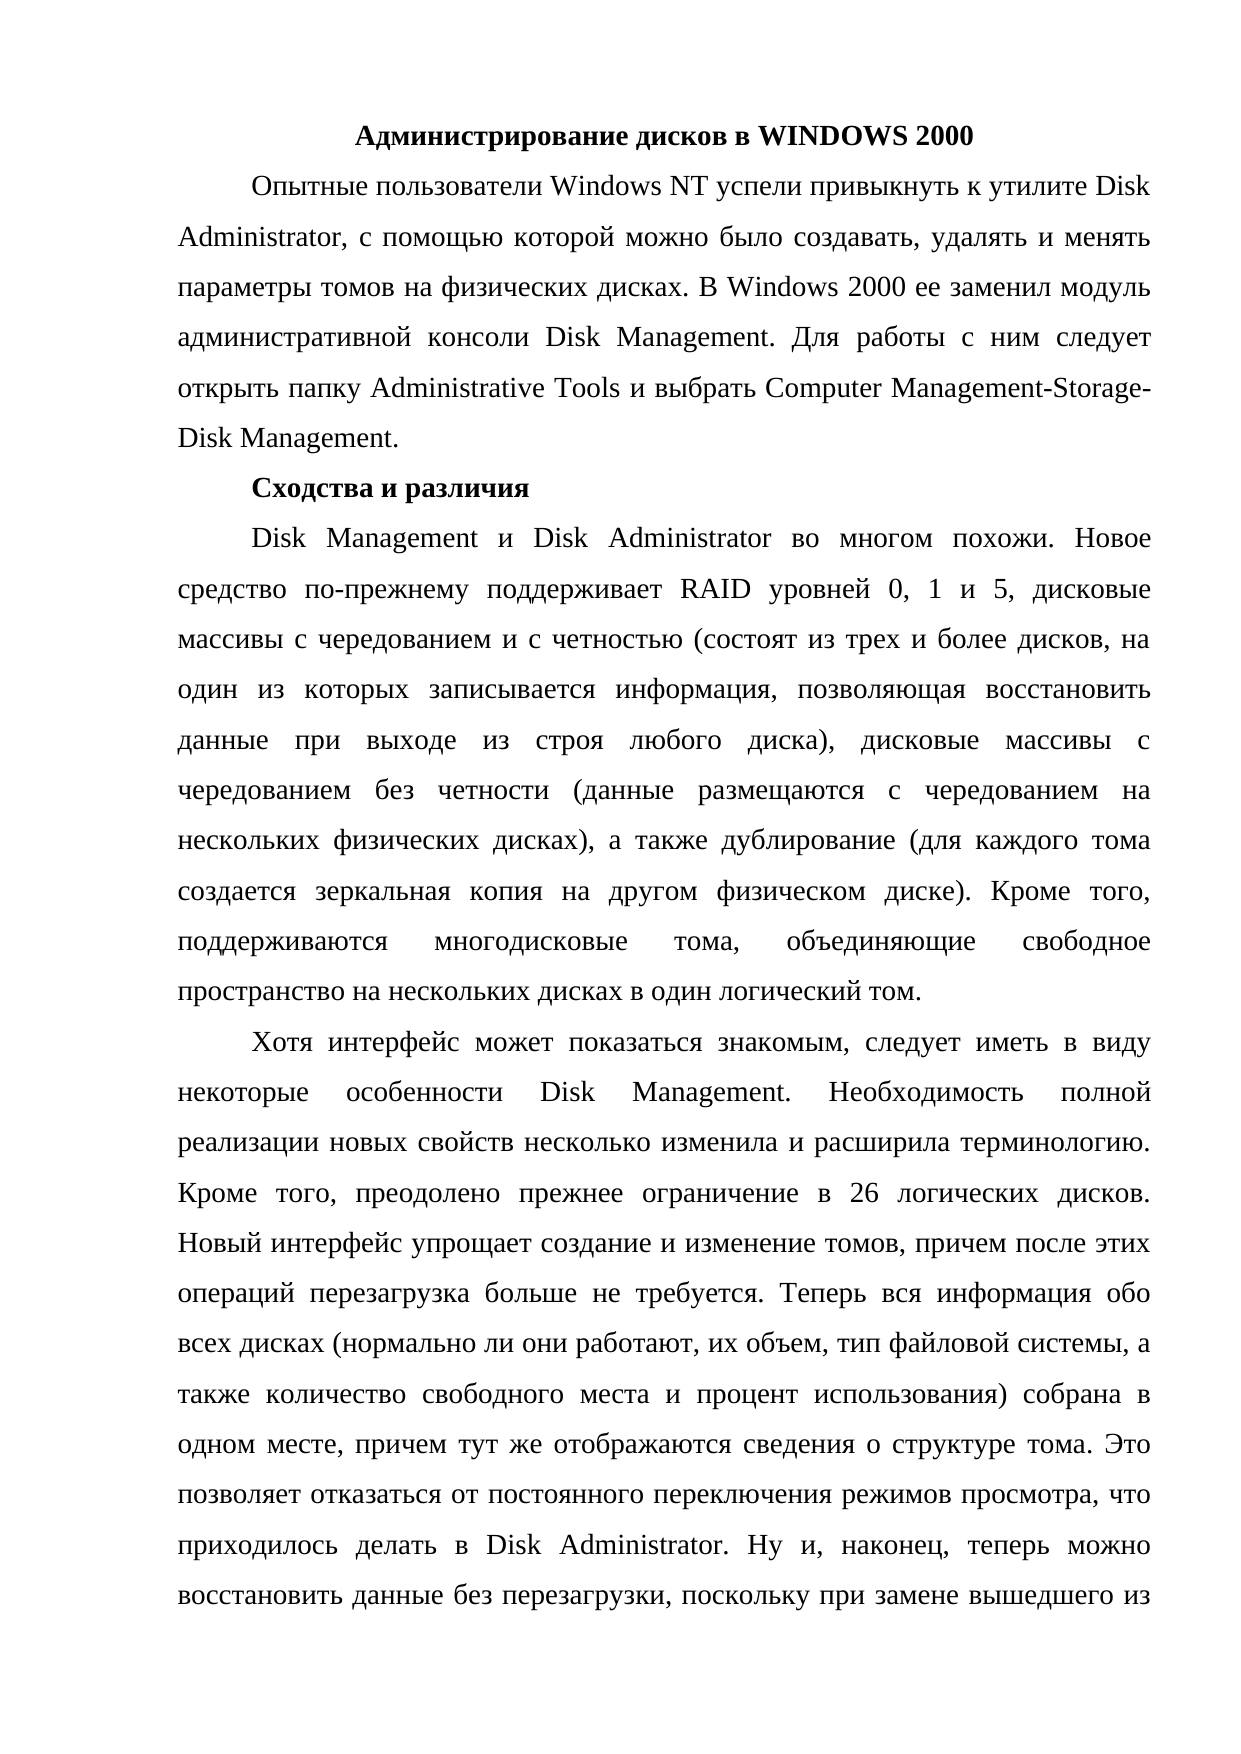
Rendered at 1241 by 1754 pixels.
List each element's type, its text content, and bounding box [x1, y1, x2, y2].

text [177, 1024, 1152, 1611]
text «СОХРАНЕНИЕ ДАННЫХ»Администрирование дисков в WINDOWS 2000 [177, 118, 1152, 152]
text Disk Management и Disk Administrator во многом похожи. Новое средство по-прежнему поддерживает RAID уровней 0, 1 и 5, дисковые массивы с чередованием и с четностью (состоят из трех и более дисков, на один из которых записывается информация, позволяющая восстановить данные при выходе из строя любого диска), дисковые массивы с чередованием без четности (данные размещаются с чередованием на нескольких физических дисках), а также дублирование (для каждого тома создается зеркальная копия на другом физическом диске). Кроме того, поддерживаются многодисковые тома, объединяющие свободное пространство на нескольких дисках в один логический том. [177, 521, 1152, 1007]
text Опытные пользователи Windows NT успели привыкнуть к утилите Disk Administrator, с помощью которой можно было создавать, удалять и менять параметры томов на физических дисках. В Windows 2000 ее заменил модуль административной консоли Disk Management. Для работы с ним следует открыть папку Administrative Tools и выбрать Computer Management-Storage-Disk Management. [177, 168, 1152, 453]
text Сходства и различия [177, 470, 1152, 504]
